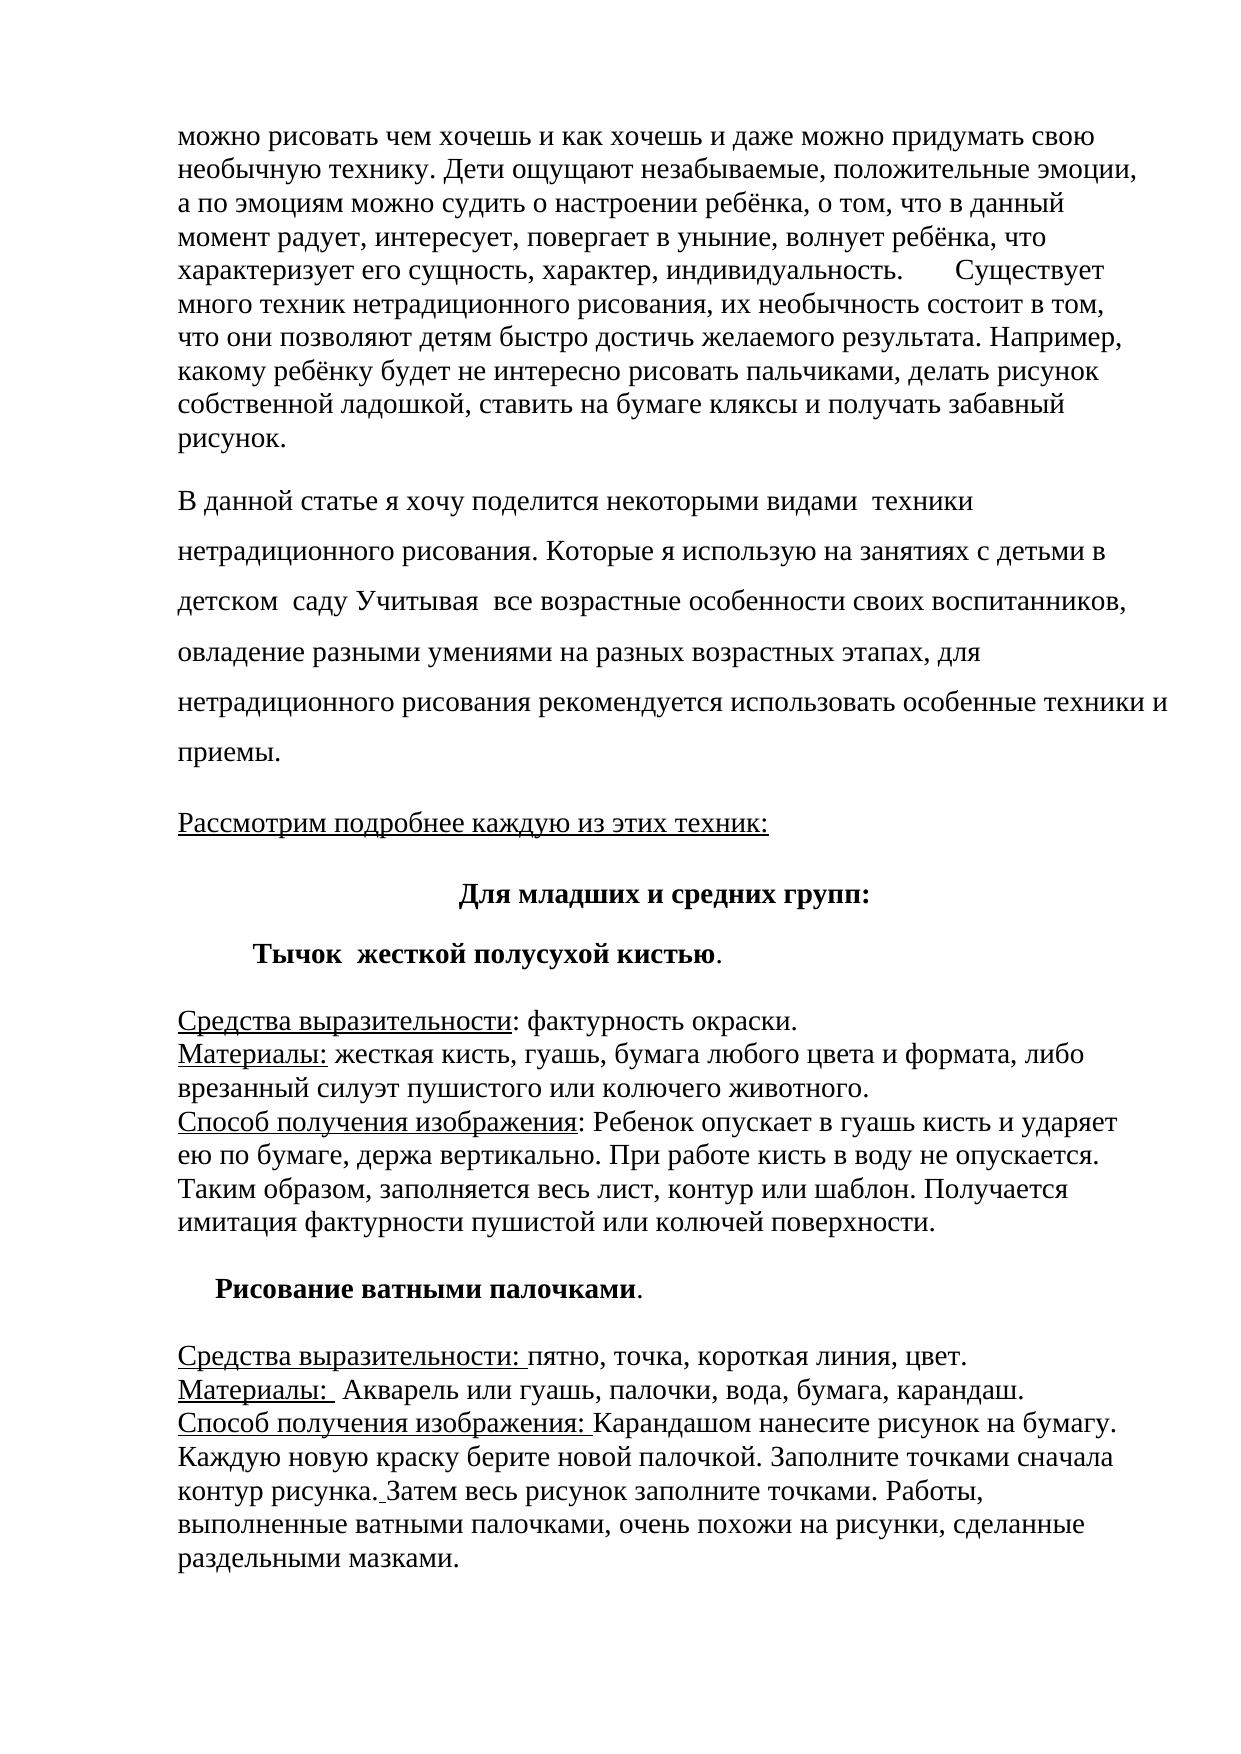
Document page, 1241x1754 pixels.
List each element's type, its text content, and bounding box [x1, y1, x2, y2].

title Материалы: Акварель или гуашь, палочки, вода, бумага, карандаш. [177, 1372, 1152, 1406]
text Для младших и средних групп: [121, 877, 1171, 910]
text Рассмотрим подробнее каждую из этих техник: [177, 805, 1171, 839]
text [177, 118, 1152, 453]
title Тычок жесткой полусухой кистью. [252, 936, 1152, 969]
title Способ получения изображения: Ребенок опускает в гуашь кисть и ударяет ею по бумаге, держа вертикально. При работе кисть в воду не опускается. Таким образом, заполняется весь лист, контур или шаблон. Получается имитация фактурности пушистой или колючей поверхности. [177, 1104, 1152, 1238]
title Способ получения изображения: Карандашом нанесите рисунок на бумагу. Каждую новую краску берите новой палочкой. Заполните точками сначала контур рисунка. Затем весь рисунок заполните точками. Работы, выполненные ватными палочками, очень похожи на рисунки, сделанные раздельными мазками. [177, 1406, 1152, 1573]
title Рисование ватными палочками. [215, 1271, 1152, 1305]
text В данной статье я хочу поделится некоторыми видами техники нетрадиционного рисования. Которые я использую на занятиях с детьми в детском саду Учитывая все возрастные особенности своих воспитанников, овладение разными умениями на разных возрастных этапах, для нетрадиционного рисования рекомендуется использовать особенные техники и приемы. [177, 483, 1171, 768]
title Средства выразительности: фактурность окраски. [177, 1003, 1152, 1037]
title Материалы: жесткая кисть, гуашь, бумага любого цвета и формата, либо врезанный силуэт пушистого или колючего животного. [177, 1037, 1152, 1104]
title Средства выразительности: пятно, точка, короткая линия, цвет. [177, 1338, 1152, 1372]
